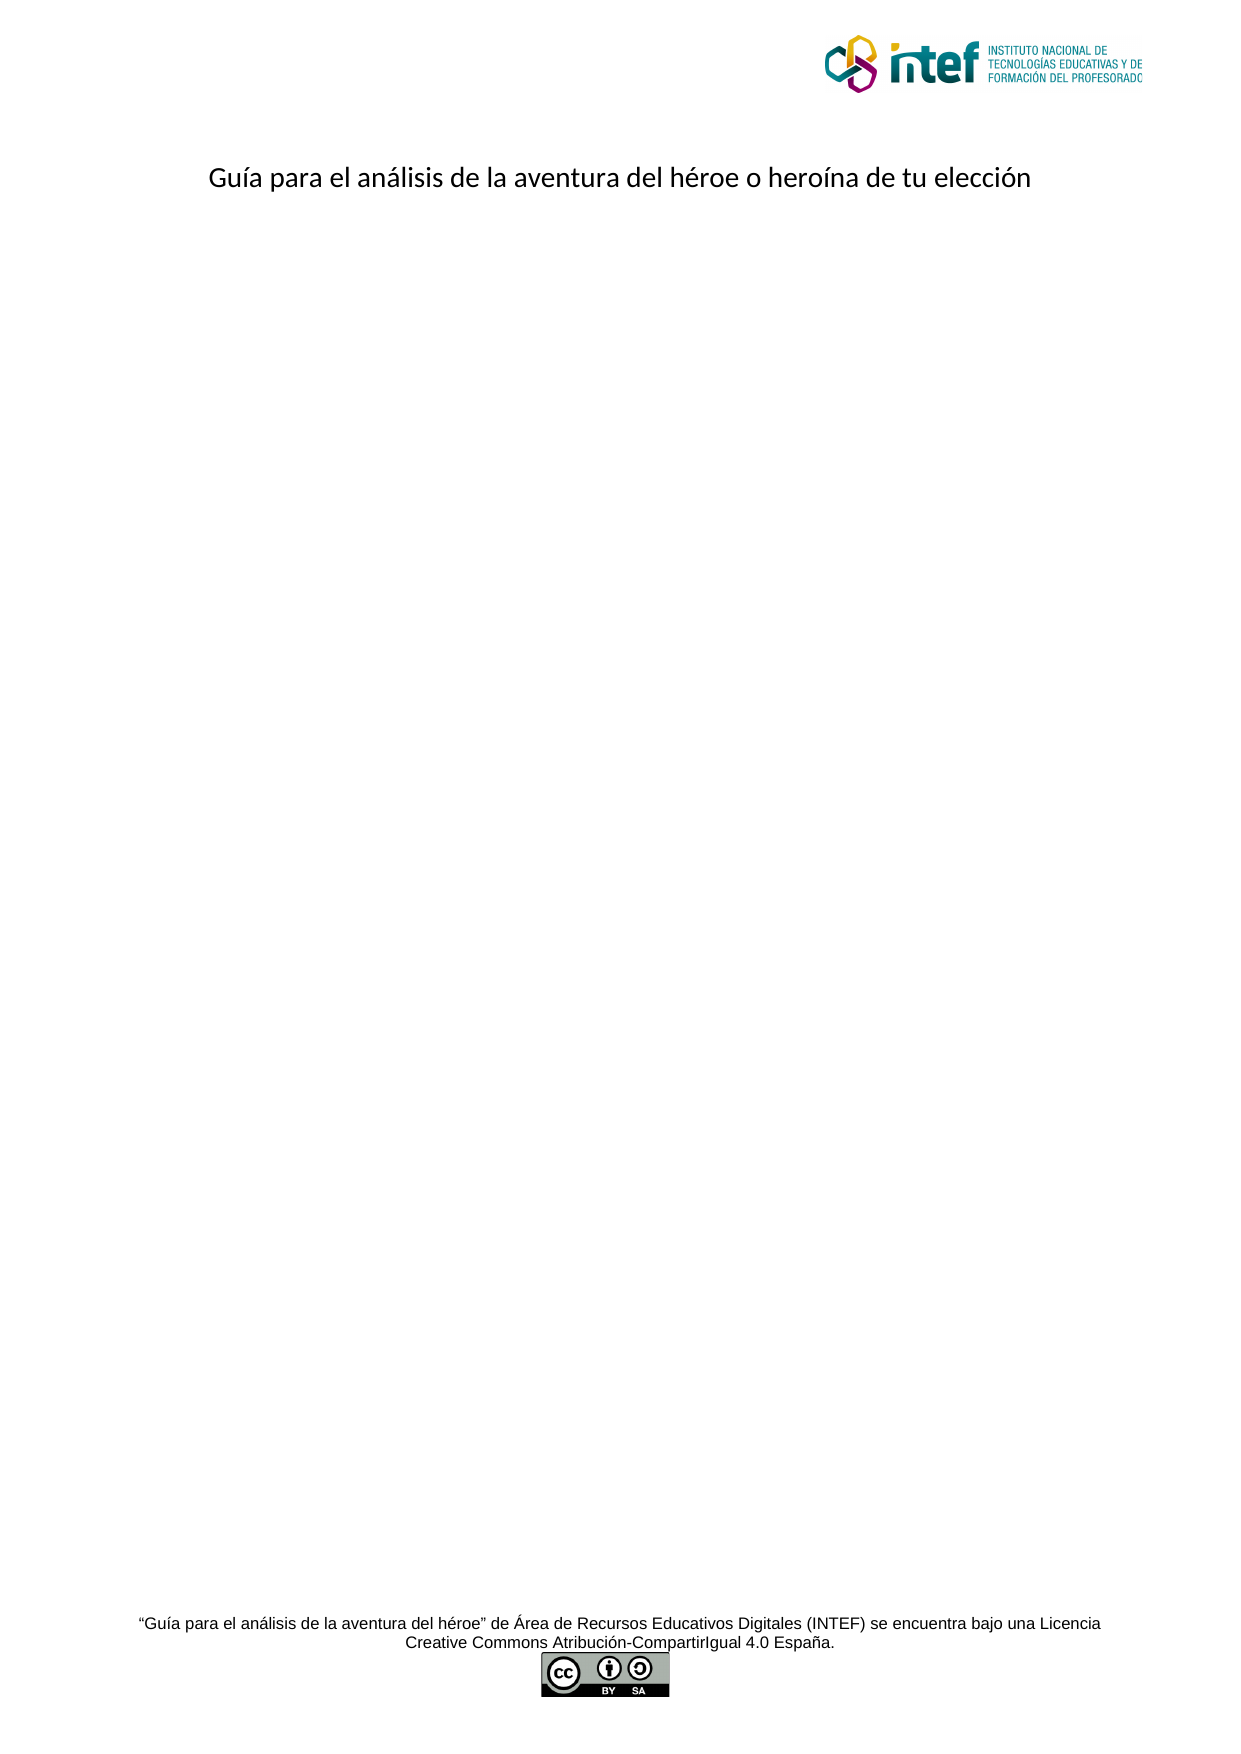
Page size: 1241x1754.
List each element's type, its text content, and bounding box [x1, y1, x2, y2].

picture [825, 35, 1143, 93]
picture [541, 1652, 670, 1697]
text Guía para el análisis de la aventura del héroe o heroína de tu elección [112, 159, 1128, 195]
